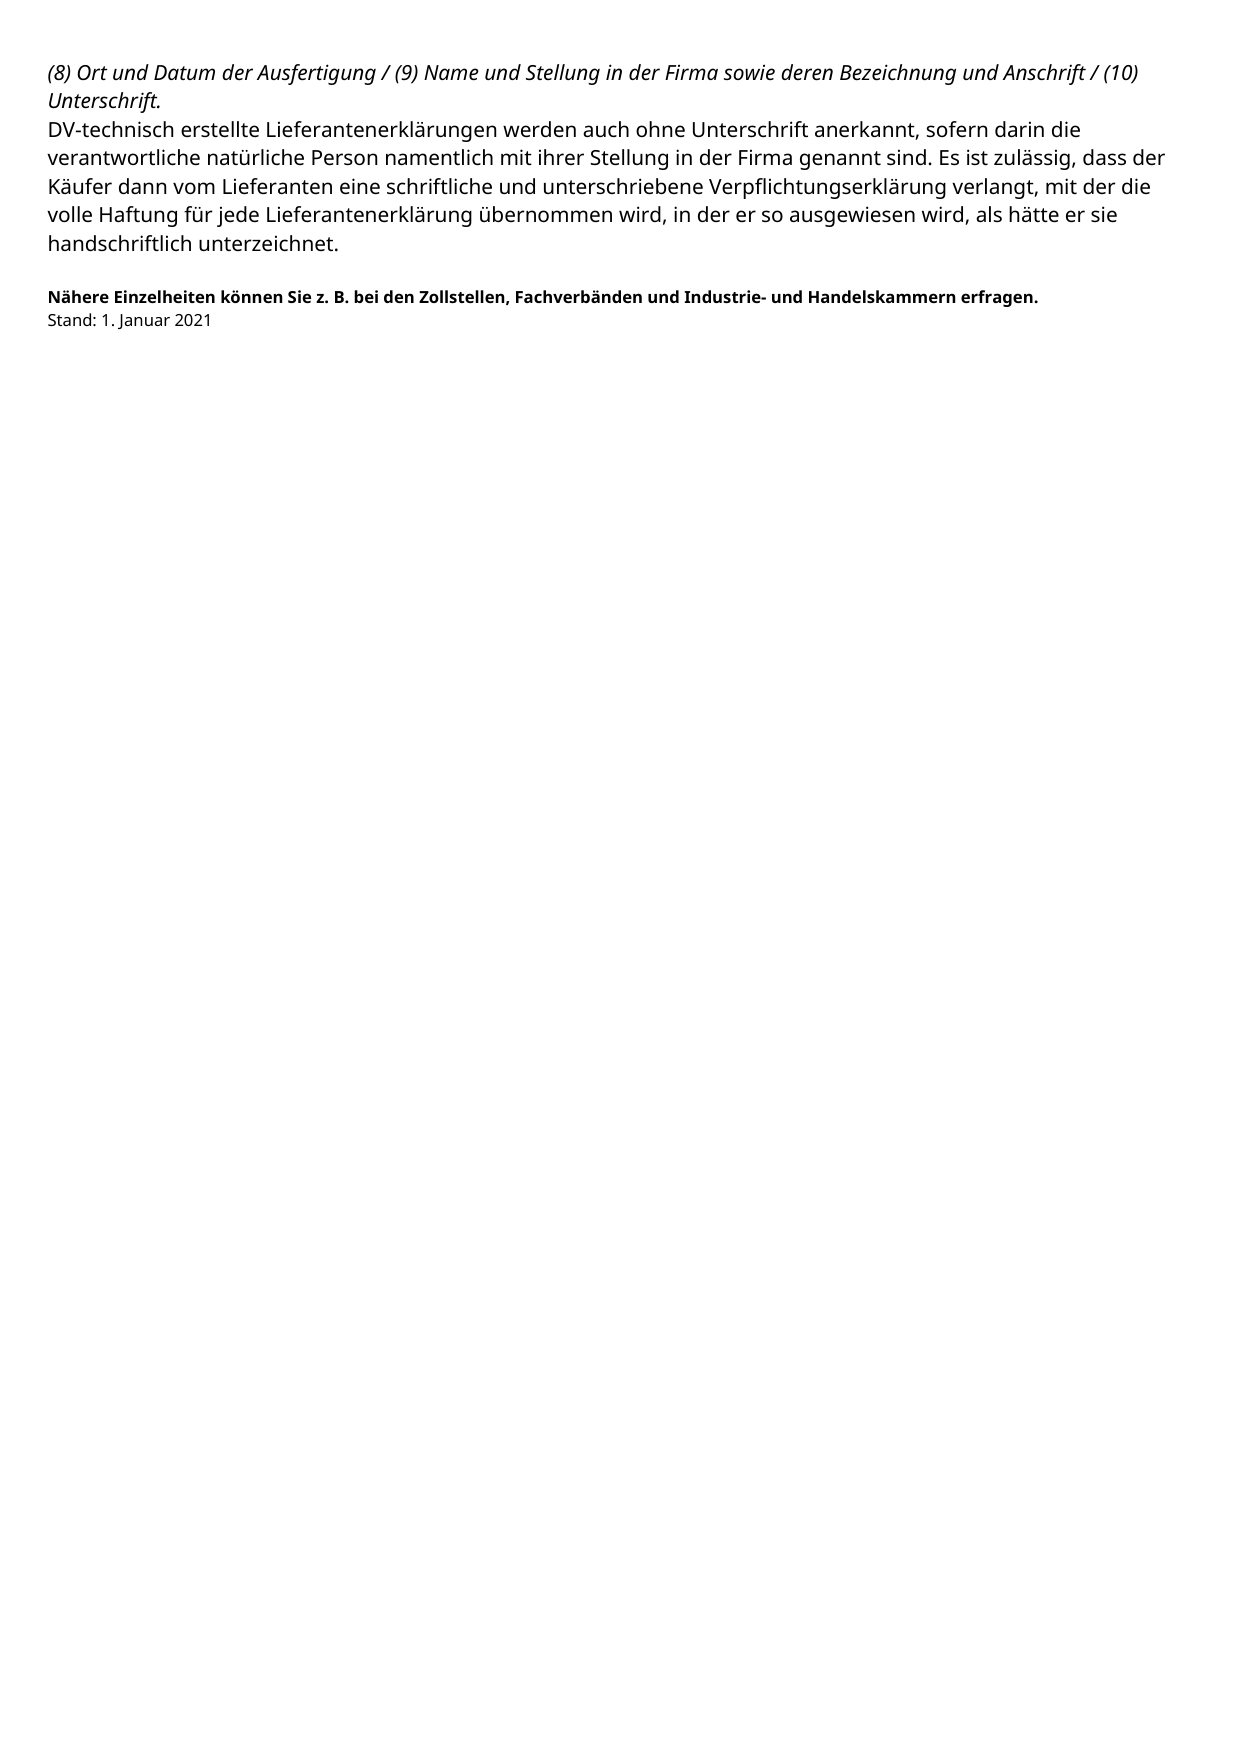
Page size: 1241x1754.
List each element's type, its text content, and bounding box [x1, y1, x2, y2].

text Stand: 1. Januar 2021 [47, 308, 1193, 331]
text Nähere Einzelheiten können Sie z. B. bei den Zollstellen, Fachverbänden und Industrie- und Handelskammern erfragen. [47, 286, 1193, 308]
text DV-technisch erstellte Lieferantenerklärungen werden auch ohne Unterschrift anerkannt, sofern darin die verantwortliche natürliche Person namentlich mit ihrer Stellung in der Firma genannt sind. Es ist zulässig, dass der Käufer dann vom Lieferanten eine schriftliche und unterschriebene Verpflichtungserklärung verlangt, mit der die volle Haftung für jede Lieferantenerklärung übernommen wird, in der er so ausgewiesen wird, als hätte er sie handschriftlich unterzeichnet. [47, 115, 1193, 257]
text (8) Ort und Datum der Ausfertigung / (9) Name und Stellung in der Firma sowie deren Bezeichnung und Anschrift / (10) Unterschrift. [47, 58, 1193, 115]
